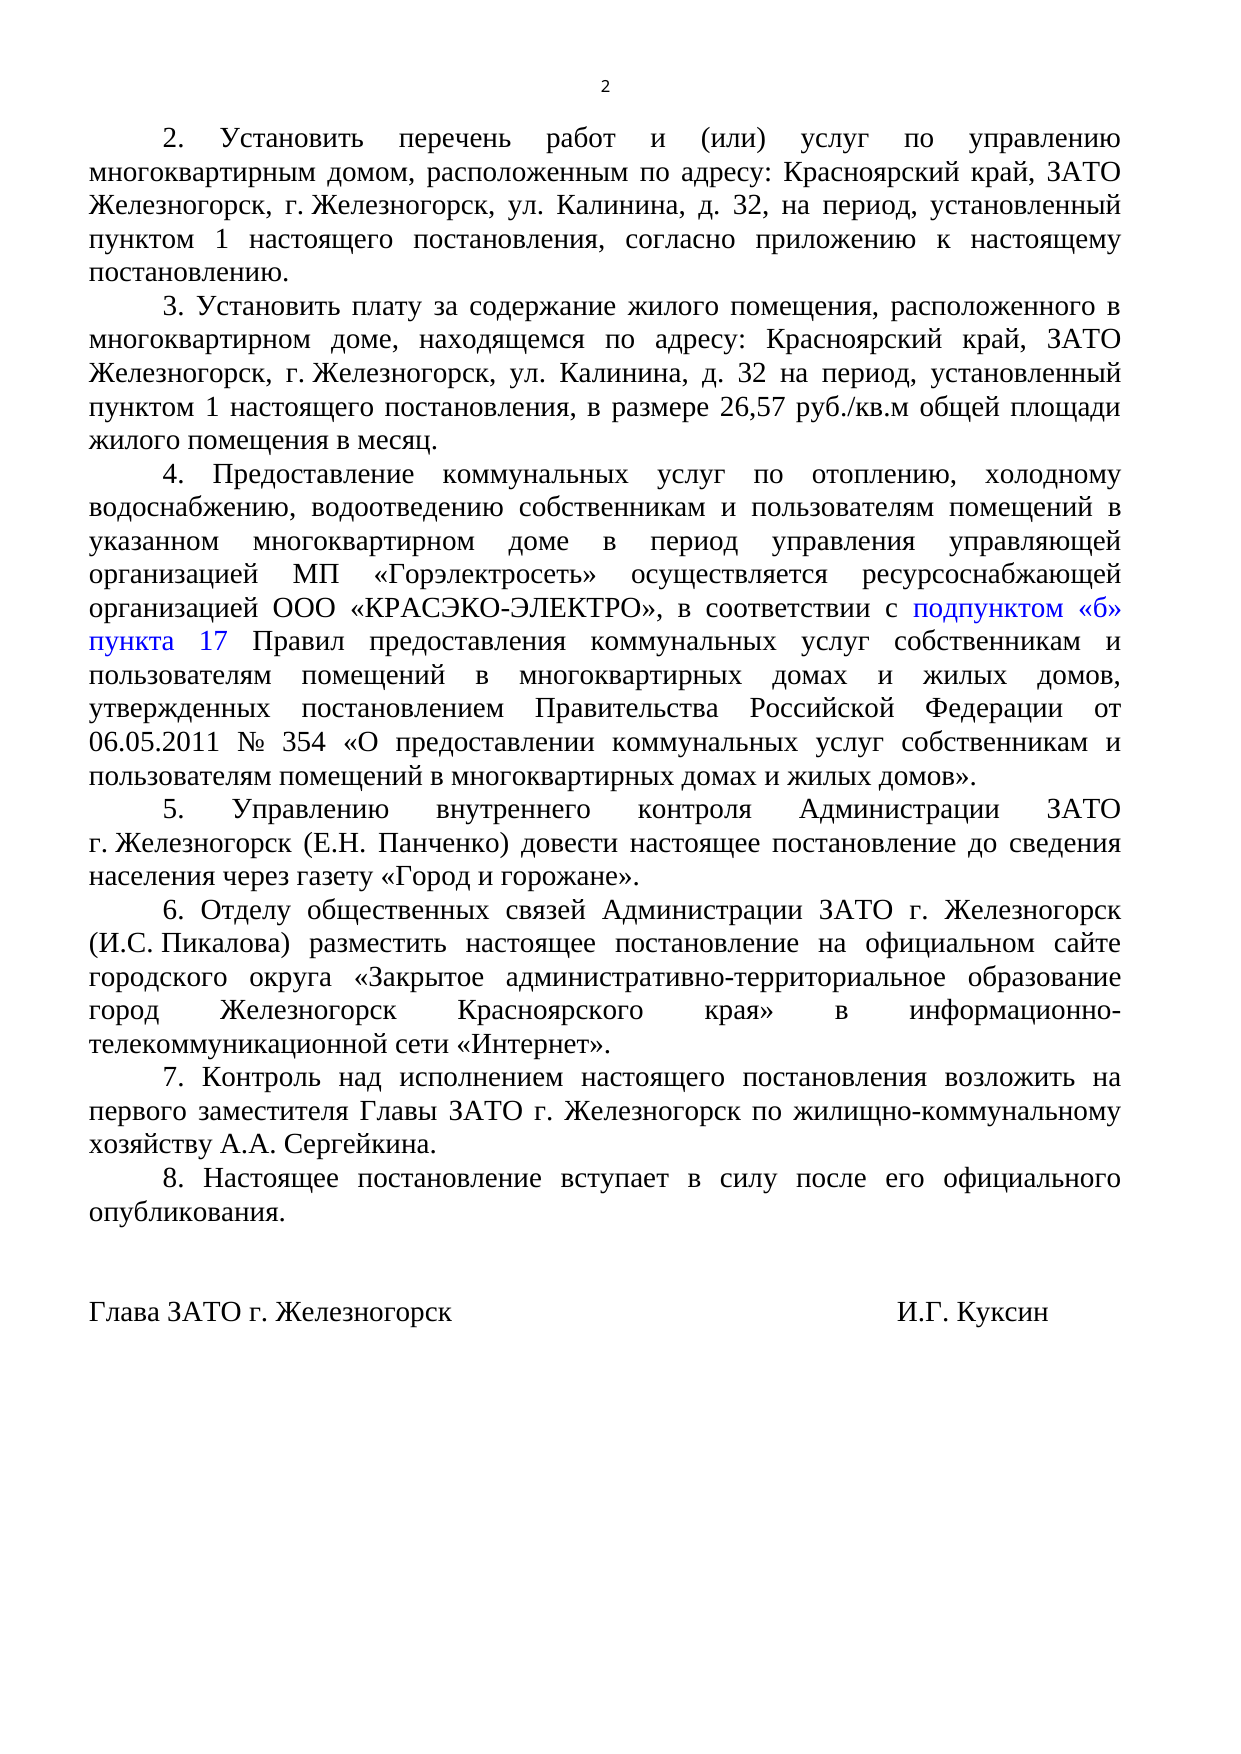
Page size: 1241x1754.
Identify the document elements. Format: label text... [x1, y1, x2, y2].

text Глава ЗАТО г. Железногорск И.Г. Куксин [89, 1294, 1122, 1328]
text 4. Предоставление коммунальных услуг по отоплению, холодному водоснабжению, водоотведению собственникам и пользователям помещений в указанном многоквартирном доме в период управления управляющей организацией МП «Горэлектросеть» осуществляется ресурсоснабжающей организацией ООО «КРАСЭКО-ЭЛЕКТРО», в соответствии с подпунктом «б» пункта 17 Правил предоставления коммунальных услуг собственникам и пользователям помещений в многоквартирных домах и жилых домов, утвержденных постановлением Правительства Российской Федерации от 06.05.2011 № 354 «О предоставлении коммунальных услуг собственникам и пользователям помещений в многоквартирных домах и жилых домов». [89, 456, 1122, 791]
title 2. Установить перечень работ и (или) услуг по управлению многоквартирным домом, расположенным по адресу: Красноярский край, ЗАТО Железногорск, г. Железногорск, ул. Калинина, д. 32, на период, установленный пунктом 1 настоящего постановления, согласно приложению к настоящему постановлению. [89, 120, 1122, 288]
text 6. Отделу общественных связей Администрации ЗАТО г. Железногорск (И.С. Пикалова) разместить настоящее постановление на официальном сайте городского округа «Закрытое административно-территориальное образование город Железногорск Красноярского края» в информационно-телекоммуникационной сети «Интернет». [89, 892, 1122, 1059]
text 3. Установить плату за содержание жилого помещения, расположенного в многоквартирном доме, находящемся по адресу: Красноярский край, ЗАТО Железногорск, г. Железногорск, ул. Калинина, д. 32 на период, установленный пунктом 1 настоящего постановления, в размере 26,57 руб./кв.м общей площади жилого помещения в месяц. [89, 288, 1122, 456]
text 8. Настоящее постановление вступает в силу после его официального опубликования. [89, 1160, 1122, 1227]
title 5. Управлению внутреннего контроля Администрации ЗАТО г. Железногорск (Е.Н. Панченко) довести настоящее постановление до сведения населения через газету «Город и горожане». [89, 791, 1122, 892]
text 7. Контроль над исполнением настоящего постановления возложить на первого заместителя Главы ЗАТО г. Железногорск по жилищно-коммунальному хозяйству А.А. Сергейкина. [89, 1059, 1122, 1160]
